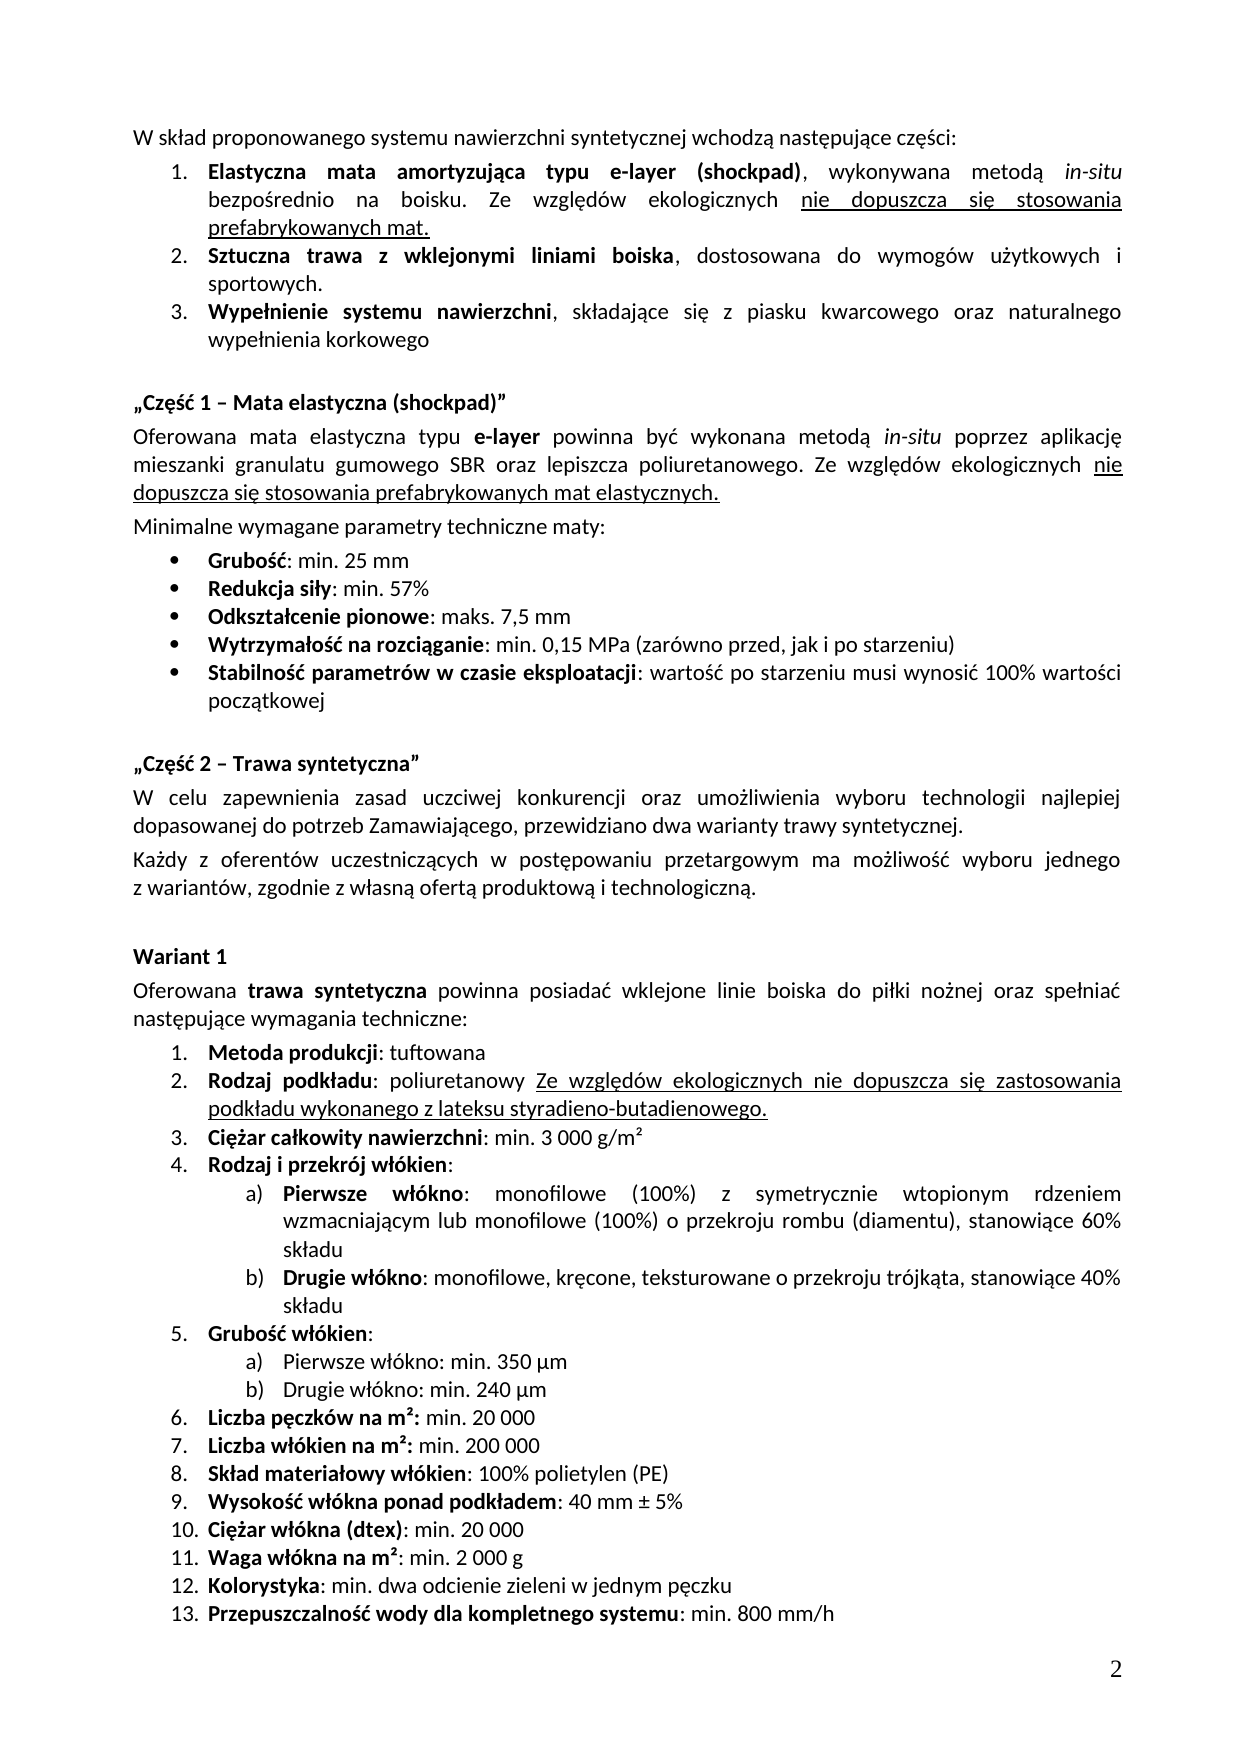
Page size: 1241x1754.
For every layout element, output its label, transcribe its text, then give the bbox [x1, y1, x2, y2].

list Przepuszczalność wody dla kompletnego systemu: min. 800 mm/h [170, 1599, 1122, 1627]
list Wytrzymałość na rozciąganie: min. 0,15 MPa (zarówno przed, jak i po starzeniu) [170, 631, 1122, 658]
list Drugie włókno: monofilowe, kręcone, teksturowane o przekroju trójkąta, stanowiące 40% składu [245, 1263, 1122, 1319]
list Sztuczna trawa z wklejonymi liniami boiska, dostosowana do wymogów użytkowych i sportowych. [170, 241, 1122, 297]
text Oferowana trawa syntetyczna powinna posiadać wklejone linie boiska do piłki nożnej oraz spełniać następujące wymagania techniczne: [133, 976, 1122, 1032]
list Metoda produkcji: tuftowana [170, 1038, 1122, 1067]
list Wysokość włókna ponad podkładem: 40 mm ± 5% [170, 1487, 1122, 1515]
list Grubość włókien: [170, 1319, 1122, 1347]
list Liczba pęczków na m²: min. 20 000 [170, 1403, 1122, 1431]
list Waga włókna na m²: min. 2 000 g [170, 1543, 1122, 1571]
list Grubość: min. 25 mm [170, 546, 1122, 574]
text Każdy z oferentów uczestniczących w postępowaniu przetargowym ma możliwość wyboru jednego z wariantów, zgodnie z własną ofertą produktową i technologiczną. [133, 845, 1122, 901]
list Rodzaj i przekrój włókien: [170, 1151, 1122, 1179]
list Redukcja siły: min. 57% [170, 574, 1122, 602]
text „Część 1 – Mata elastyczna (shockpad)” [133, 388, 1122, 416]
list Kolorystyka: min. dwa odcienie zieleni w jednym pęczku [170, 1571, 1122, 1599]
list Rodzaj podkładu: poliuretanowy Ze względów ekologicznych nie dopuszcza się zastosowania podkładu wykonanego z lateksu styradieno-butadienowego. [170, 1067, 1122, 1123]
list Stabilność parametrów w czasie eksploatacji: wartość po starzeniu musi wynosić 100% wartości początkowej [170, 658, 1122, 714]
list Odkształcenie pionowe: maks. 7,5 mm [170, 602, 1122, 631]
list Pierwsze włókno: monofilowe (100%) z symetrycznie wtopionym rdzeniem wzmacniającym lub monofilowe (100%) o przekroju rombu (diamentu), stanowiące 60% składu [245, 1179, 1122, 1263]
text Wariant 1 [133, 942, 1122, 970]
list Elastyczna mata amortyzująca typu e-layer (shockpad), wykonywana metodą in-situ bezpośrednio na boisku. Ze względów ekologicznych nie dopuszcza się stosowania prefabrykowanych mat. [170, 157, 1122, 241]
text Minimalne wymagane parametry techniczne maty: [133, 512, 1122, 540]
text W celu zapewnienia zasad uczciwej konkurencji oraz umożliwienia wyboru technologii najlepiej dopasowanej do potrzeb Zamawiającego, przewidziano dwa warianty trawy syntetycznej. [133, 783, 1122, 839]
list Pierwsze włókno: min. 350 µm [245, 1347, 1122, 1375]
list Drugie włókno: min. 240 µm [245, 1375, 1122, 1403]
text W skład proponowanego systemu nawierzchni syntetycznej wchodzą następujące części: [133, 123, 1122, 151]
text „Część 2 – Trawa syntetyczna” [133, 749, 1122, 777]
list Skład materiałowy włókien: 100% polietylen (PE) [170, 1459, 1122, 1487]
list Wypełnienie systemu nawierzchni, składające się z piasku kwarcowego oraz naturalnego wypełnienia korkowego [170, 297, 1122, 353]
text Oferowana mata elastyczna typu e-layer powinna być wykonana metodą in-situ poprzez aplikację mieszanki granulatu gumowego SBR oraz lepiszcza poliuretanowego. Ze względów ekologicznych nie dopuszcza się stosowania prefabrykowanych mat elastycznych. [133, 422, 1122, 506]
list Ciężar całkowity nawierzchni: min. 3 000 g/m² [170, 1123, 1122, 1151]
list Liczba włókien na m²: min. 200 000 [170, 1431, 1122, 1459]
list Ciężar włókna (dtex): min. 20 000 [170, 1515, 1122, 1543]
